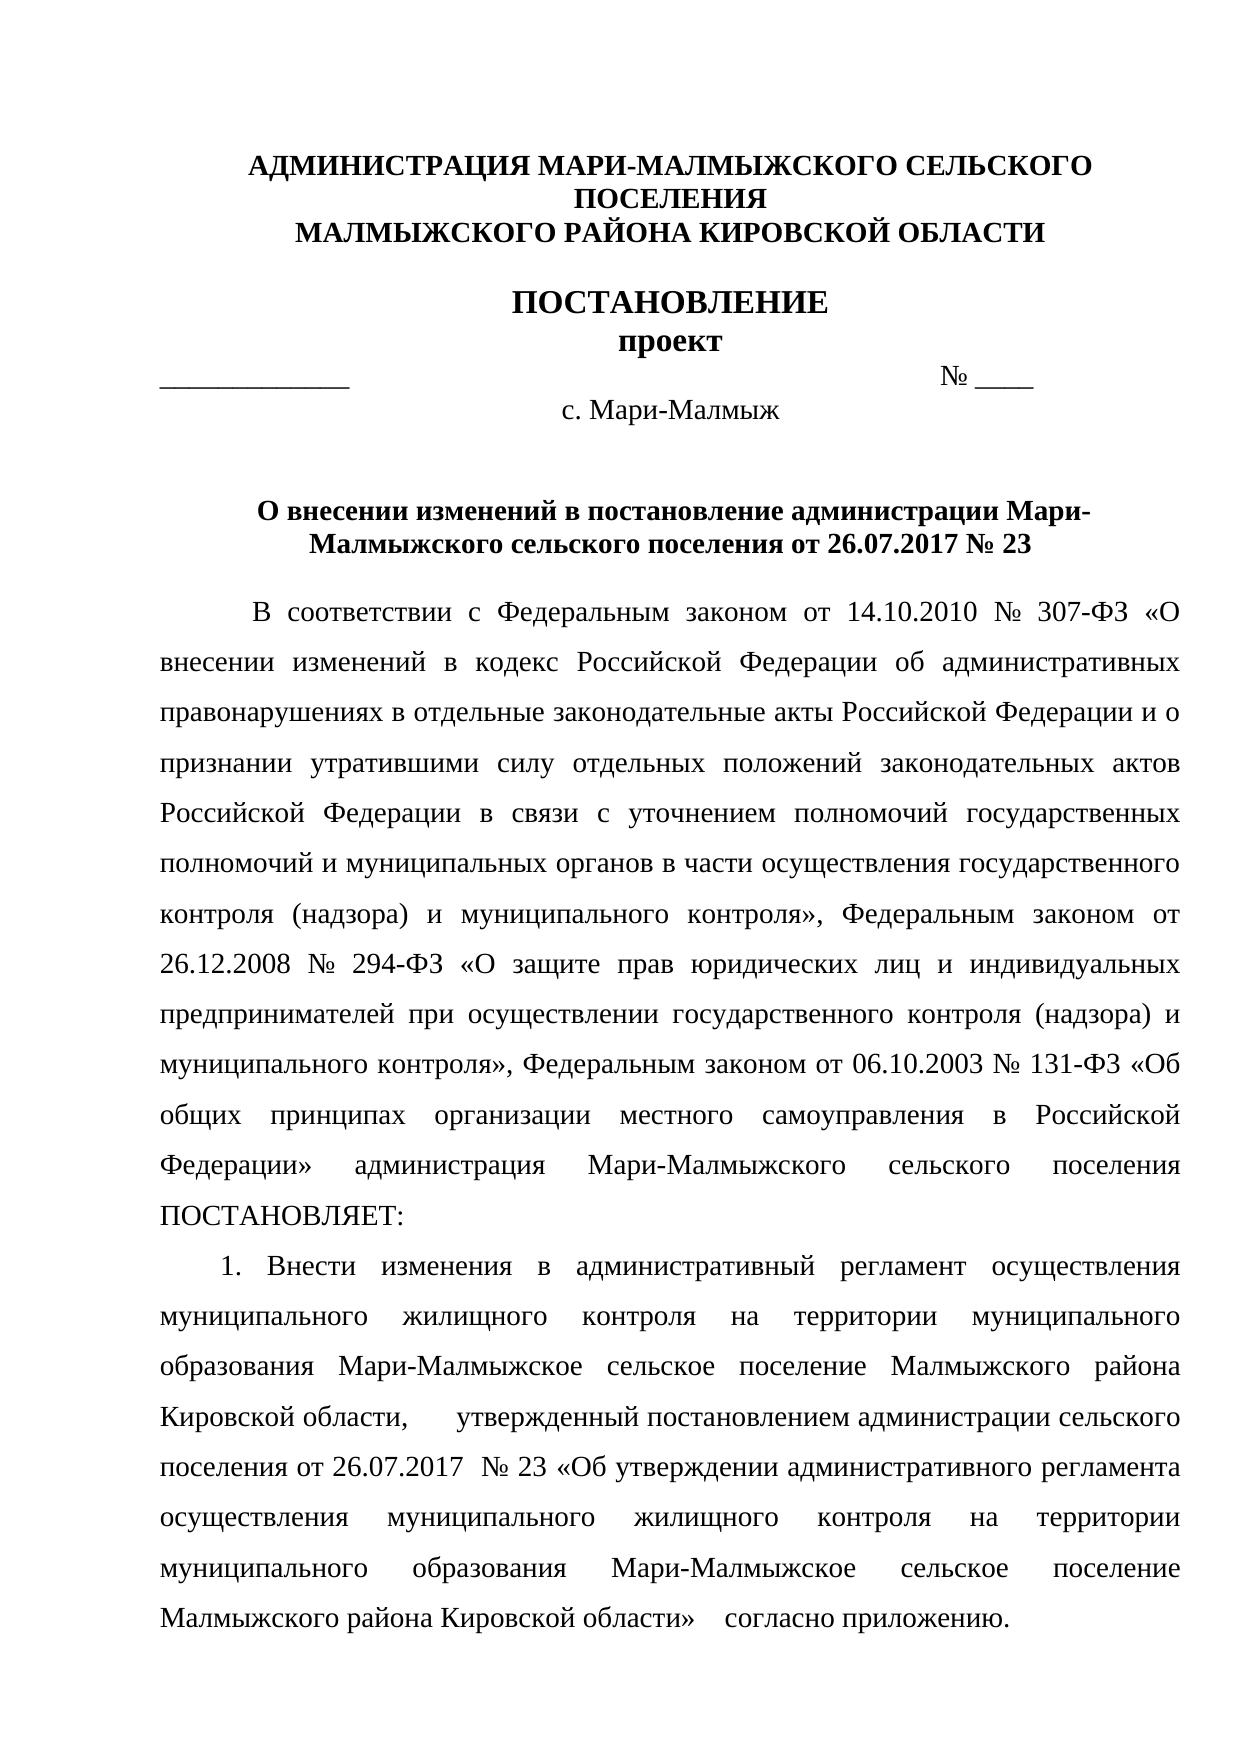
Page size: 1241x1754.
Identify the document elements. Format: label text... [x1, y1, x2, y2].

text АДМИНИСТРАЦИЯ МАРИ-МАЛМЫЖСКОГО СЕЛЬСКОГО ПОСЕЛЕНИЯ [159, 148, 1181, 215]
text проект [159, 320, 1181, 358]
text с. Мари-Малмыж [159, 392, 1181, 426]
text О внесении изменений в постановление администрации Мари-Малмыжского сельского поселения от 26.07.2017 № 23 [159, 493, 1181, 560]
text _____________ № ____ [159, 358, 1181, 392]
text В соответствии с Федеральным законом от 14.10.2010 № 307-ФЗ «О внесении изменений в кодекс Российской Федерации об административных правонарушениях в отдельные законодательные акты Российской Федерации и о признании утратившими силу отдельных положений законодательных актов Российской Федерации в связи с уточнением полномочий государственных полномочий и муниципальных органов в части осуществления государственного контроля (надзора) и муниципального контроля», Федеральным законом от 26.12.2008 № 294-ФЗ «О защите прав юридических лиц и индивидуальных предпринимателей при осуществлении государственного контроля (надзора) и муниципального контроля», Федеральным законом от 06.10.2003 № 131-Ф3 «Об общих принципах организации местного самоуправления в Российской Федерации» администрация Мари-Малмыжского сельского поселения ПОСТАНОВЛЯЕТ: [159, 594, 1181, 1231]
text 1. Внести изменения в административный регламент осуществления муниципального жилищного контроля на территории муниципального образования Мари-Малмыжское сельское поселение Малмыжского района Кировской области, утвержденный постановлением администрации сельского поселения от 26.07.2017 № 23 «Об утверждении административного регламента осуществления муниципального жилищного контроля на территории муниципального образования Мари-Малмыжское сельское поселение Малмыжского района Кировской области» согласно приложению. [159, 1248, 1181, 1634]
text МАЛМЫЖСКОГО РАЙОНА КИРОВСКОЙ ОБЛАСТИ [159, 215, 1181, 248]
text ПОСТАНОВЛЕНИЕ [159, 282, 1181, 320]
